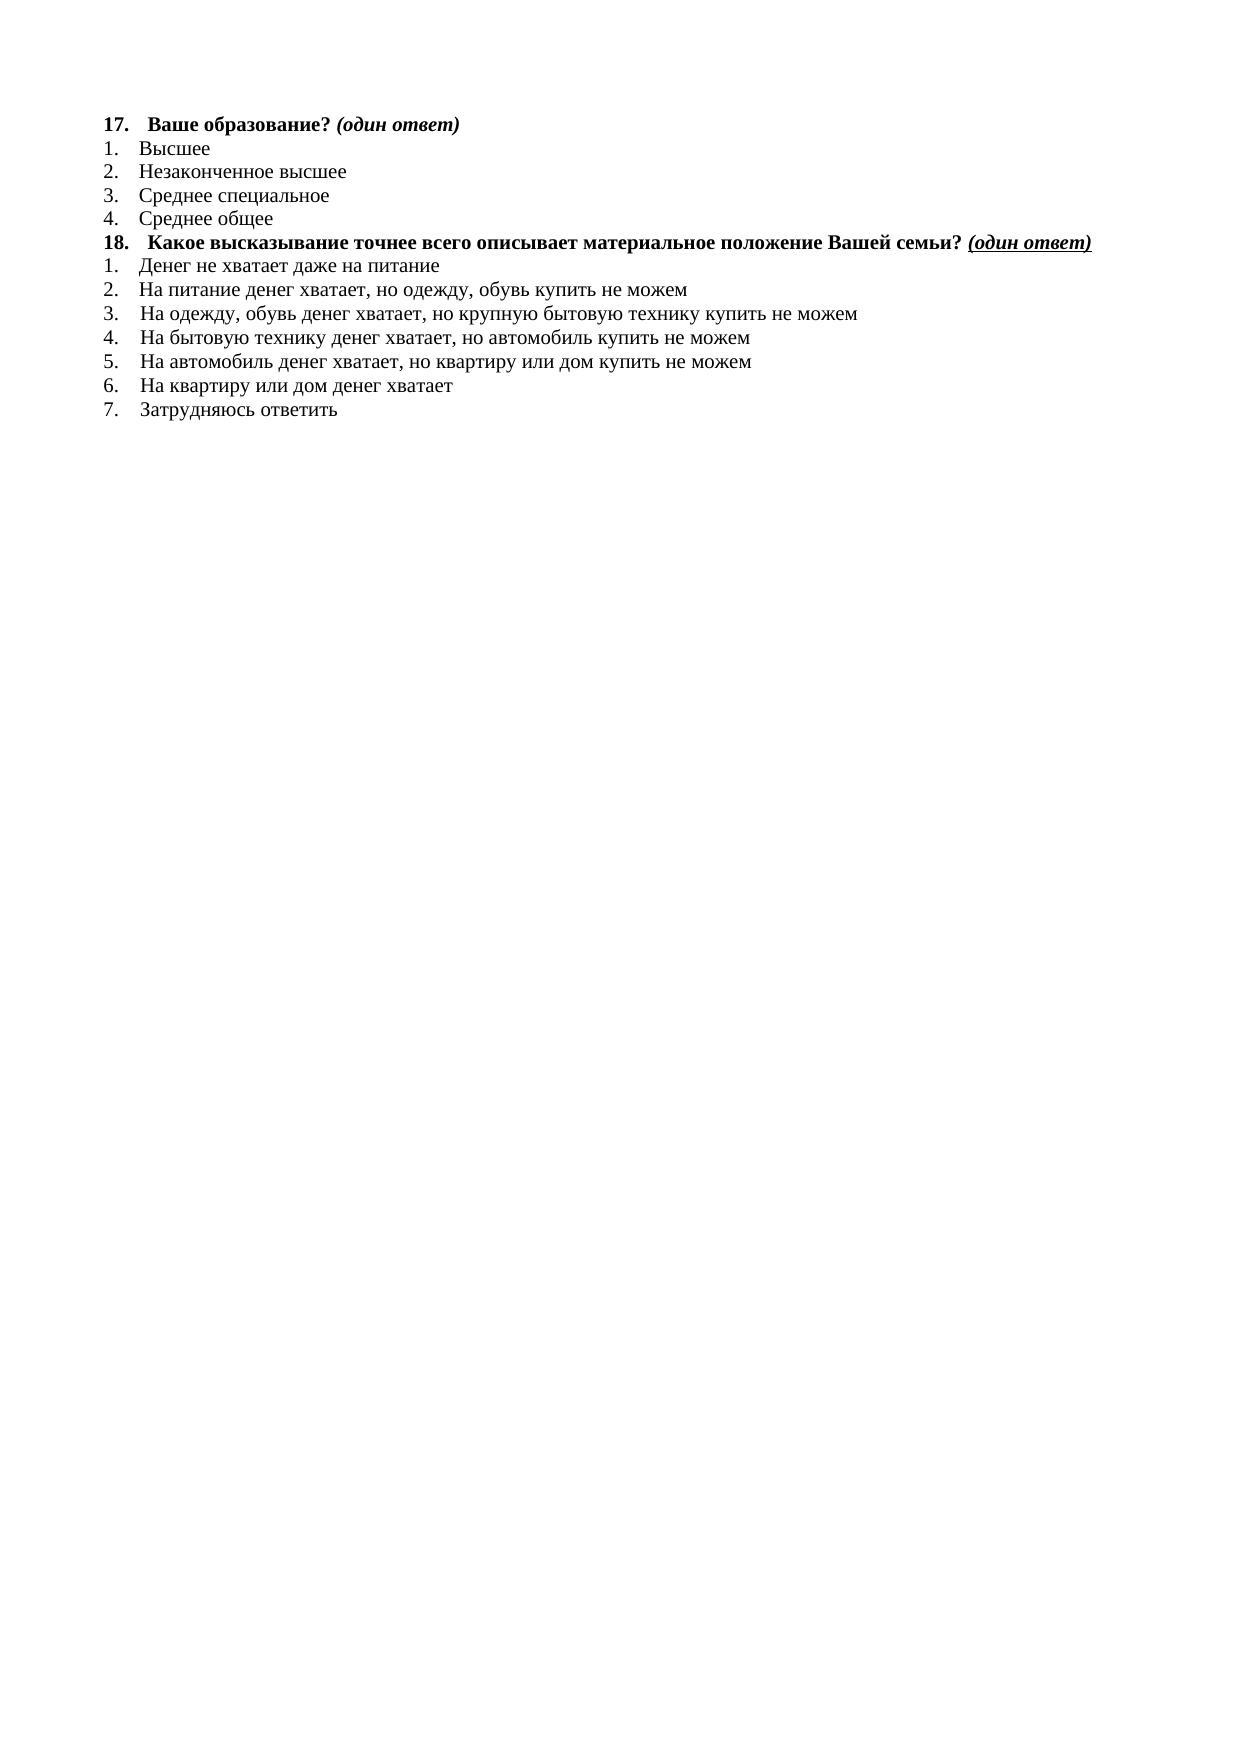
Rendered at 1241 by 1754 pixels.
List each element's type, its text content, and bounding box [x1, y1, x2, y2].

list Ваше образование? (один ответ) [103, 113, 1182, 136]
list Какое высказывание точнее всего описывает материальное положение Вашей семьи? (один ответ) [103, 231, 1182, 254]
list На питание денег хватает, но одежду, обувь купить не можем [103, 278, 1182, 301]
list Среднее общее [103, 207, 1182, 231]
list На квартиру или дом денег хватает [103, 373, 1182, 397]
list Незаконченное высшее [103, 160, 1182, 183]
list На автомобиль денег хватает, но квартиру или дом купить не можем [103, 349, 1182, 373]
list Денег не хватает даже на питание [103, 254, 1182, 278]
list На бытовую технику денег хватает, но автомобиль купить не можем [103, 325, 1182, 349]
list Среднее специальное [103, 183, 1182, 207]
list На одежду, обувь денег хватает, но крупную бытовую технику купить не можем [103, 301, 1182, 325]
list Затрудняюсь ответить [103, 397, 1182, 421]
list Высшее [103, 136, 1182, 160]
